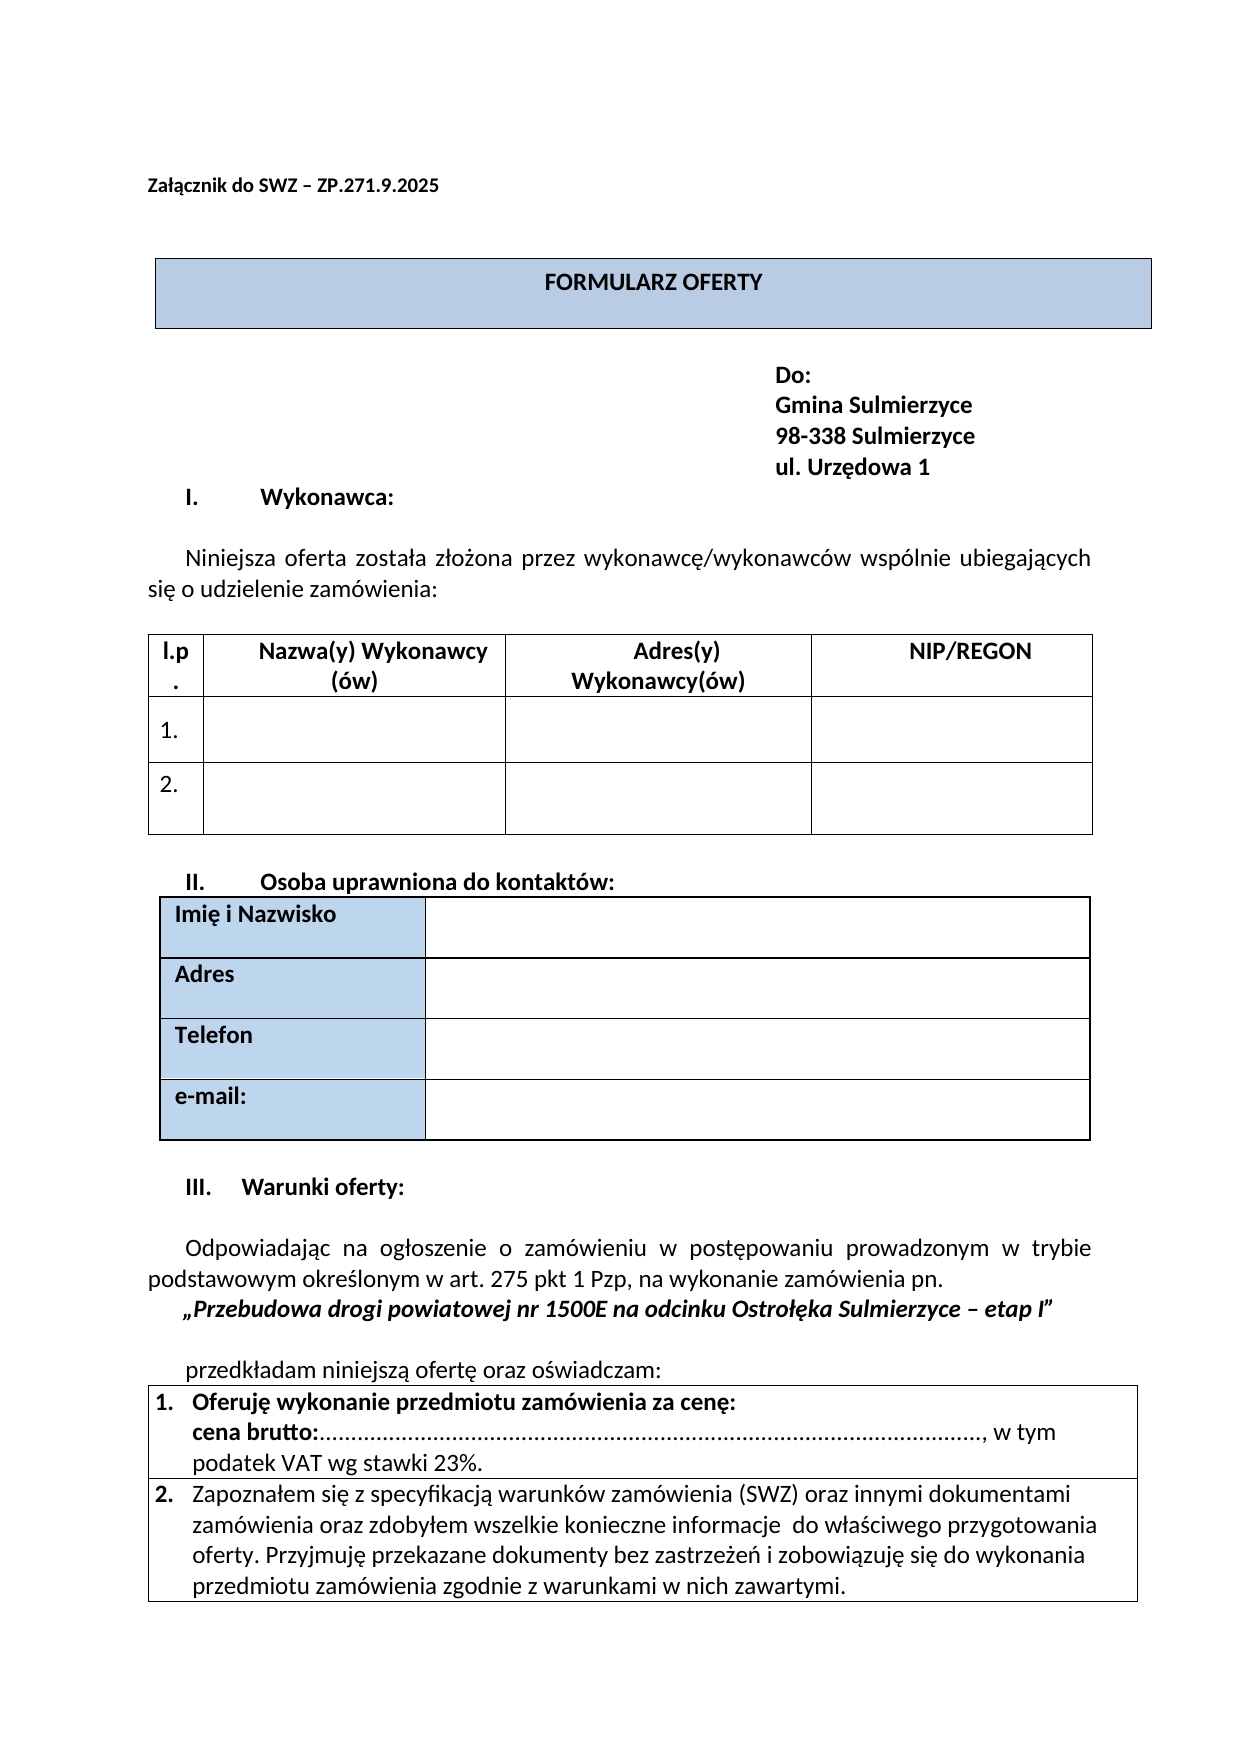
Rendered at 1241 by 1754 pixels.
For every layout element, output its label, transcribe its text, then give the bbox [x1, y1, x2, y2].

table_cell [506, 763, 811, 834]
table_header FORMULARZ OFERTY [156, 259, 1151, 328]
table_cell e-mail: [161, 1080, 425, 1139]
table_cell [204, 697, 505, 762]
table_cell [426, 959, 1089, 1018]
table_cell 1. [149, 697, 203, 762]
table_cell [204, 763, 505, 834]
table_cell Telefon [161, 1019, 425, 1078]
text 98-338 Sulmierzyce [738, 420, 1093, 451]
table_cell [812, 697, 1092, 762]
table_header Imię i Nazwisko [161, 898, 425, 957]
text „Przebudowa drogi powiatowej nr 1500E na odcinku Ostrołęka Sulmierzyce – etap I” [148, 1293, 1093, 1324]
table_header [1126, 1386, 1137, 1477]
table_header [426, 898, 1089, 957]
text przedkładam niniejszą ofertę oraz oświadczam: [148, 1354, 1093, 1385]
list Osoba uprawniona do kontaktów: [185, 866, 1093, 896]
text Do: [738, 359, 1093, 390]
list Wykonawca: [185, 481, 1093, 512]
table_cell Adres [161, 959, 425, 1018]
list Warunki oferty: [185, 1171, 1093, 1202]
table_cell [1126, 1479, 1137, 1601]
text ul. Urzędowa 1 [738, 451, 1093, 481]
table_header Adres(y) Wykonawcy(ów) [506, 635, 811, 696]
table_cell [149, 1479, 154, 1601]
table_header NIP/REGON [812, 635, 1092, 696]
text Niniejsza oferta została złożona przez wykonawcę/wykonawców wspólnie ubiegających się o udzielenie zamówienia: [148, 542, 1093, 603]
text Gmina Sulmierzyce [738, 390, 1093, 420]
table_cell [426, 1080, 1089, 1139]
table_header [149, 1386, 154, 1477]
table_cell 2. [149, 763, 203, 834]
table_cell [426, 1019, 1089, 1078]
table_cell [812, 763, 1092, 834]
table_header Nazwa(y) Wykonawcy (ów) [204, 635, 505, 696]
text Odpowiadając na ogłoszenie o zamówieniu w postępowaniu prowadzonym w trybie podstawowym określonym w art. 275 pkt 1 Pzp, na wykonanie zamówienia pn. [148, 1232, 1093, 1293]
table_header l.p. [149, 635, 203, 696]
table_cell [506, 697, 811, 762]
